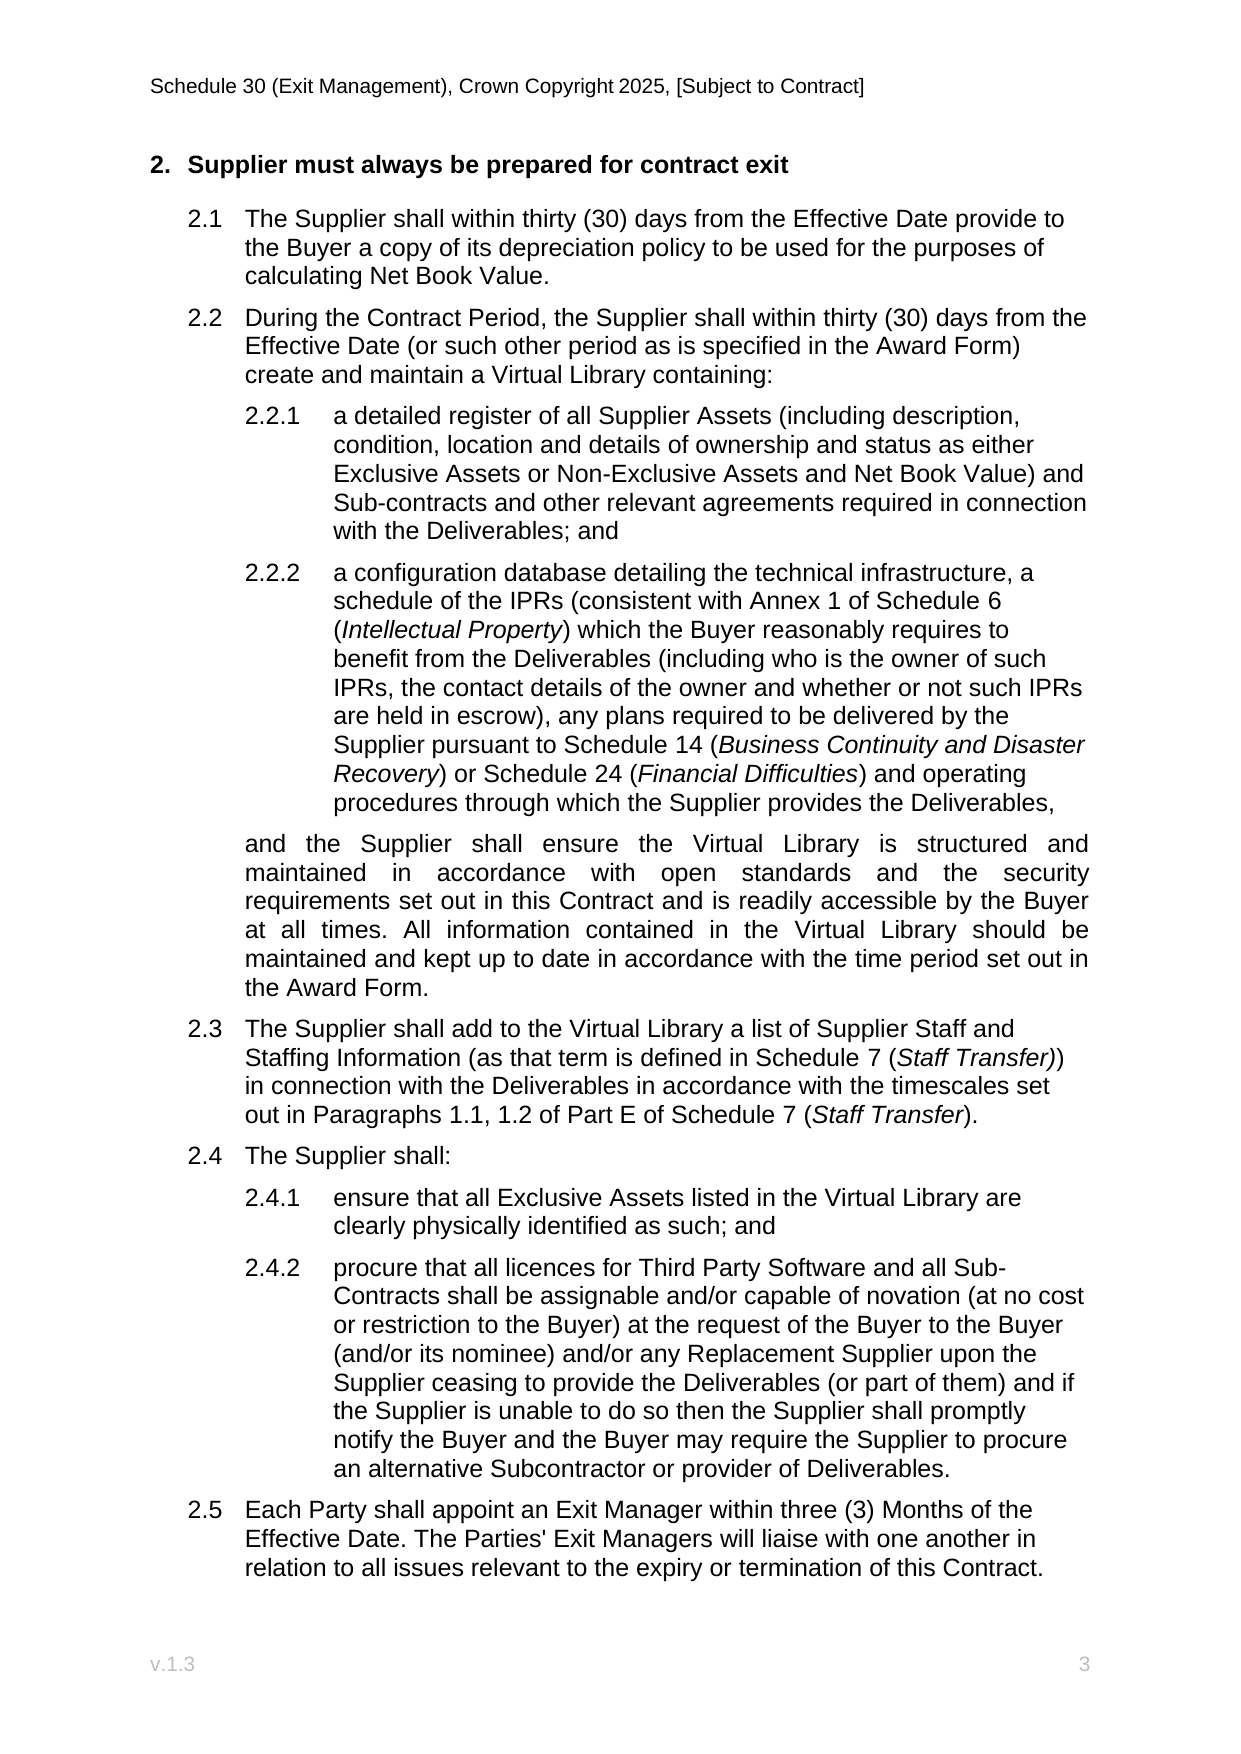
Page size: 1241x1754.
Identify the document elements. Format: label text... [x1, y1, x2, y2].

text and the Supplier shall ensure the Virtual Library is structured and maintained in accordance with open standards and the security requirements set out in this Contract and is readily accessible by the Buyer at all times. All information contained in the Virtual Library should be maintained and kept up to date in accordance with the time period set out in the Award Form. [244, 829, 1090, 1001]
text ensure that all Exclusive Assets listed in the Virtual Library are clearly physically identified as such; and [244, 1182, 1090, 1240]
text The Supplier shall add to the Virtual Library a list of Supplier Staff and Staffing Information (as that term is defined in Schedule 7 (Staff Transfer)) in connection with the Deliverables in accordance with the timescales set out in Paragraphs 1.1, 1.2 of Part E of Schedule 7 (Staff Transfer). [187, 1014, 1090, 1129]
text a configuration database detailing the technical infrastructure, a schedule of the IPRs (consistent with Annex 1 of Schedule 6 (Intellectual Property) which the Buyer reasonably requires to benefit from the Deliverables (including who is the owner of such IPRs, the contact details of the owner and whether or not such IPRs are held in escrow), any plans required to be delivered by the Supplier pursuant to Schedule 14 (Business Continuity and Disaster Recovery) or Schedule 24 (Financial Difficulties) and operating procedures through which the Supplier provides the Deliverables, [244, 557, 1090, 816]
subtitle Supplier must always be prepared for contract exit [150, 150, 1090, 179]
text procure that all licences for Third Party Software and all Sub-Contracts shall be assignable and/or capable of novation (at no cost or restriction to the Buyer) at the request of the Buyer to the Buyer (and/or its nominee) and/or any Replacement Supplier upon the Supplier ceasing to provide the Deliverables (or part of them) and if the Supplier is unable to do so then the Supplier shall promptly notify the Buyer and the Buyer may require the Supplier to procure an alternative Subcontractor or provider of Deliverables. [244, 1252, 1090, 1482]
text During the Contract Period, the Supplier shall within thirty (30) days from the Effective Date (or such other period as is specified in the Award Form) create and maintain a Virtual Library containing: [187, 302, 1090, 389]
text The Supplier shall within thirty (30) days from the Effective Date provide to the Buyer a copy of its depreciation policy to be used for the purposes of calculating Net Book Value. [187, 204, 1090, 290]
text a detailed register of all Supplier Assets (including description, condition, location and details of ownership and status as either Exclusive Assets or Non-Exclusive Assets and Net Book Value) and Sub-contracts and other relevant agreements required in connection with the Deliverables; and [244, 401, 1090, 545]
text Each Party shall appoint an Exit Manager within three (3) Months of the Effective Date. The Parties' Exit Managers will liaise with one another in relation to all issues relevant to the expiry or termination of this Contract. [187, 1495, 1090, 1581]
text The Supplier shall: [187, 1141, 1090, 1170]
